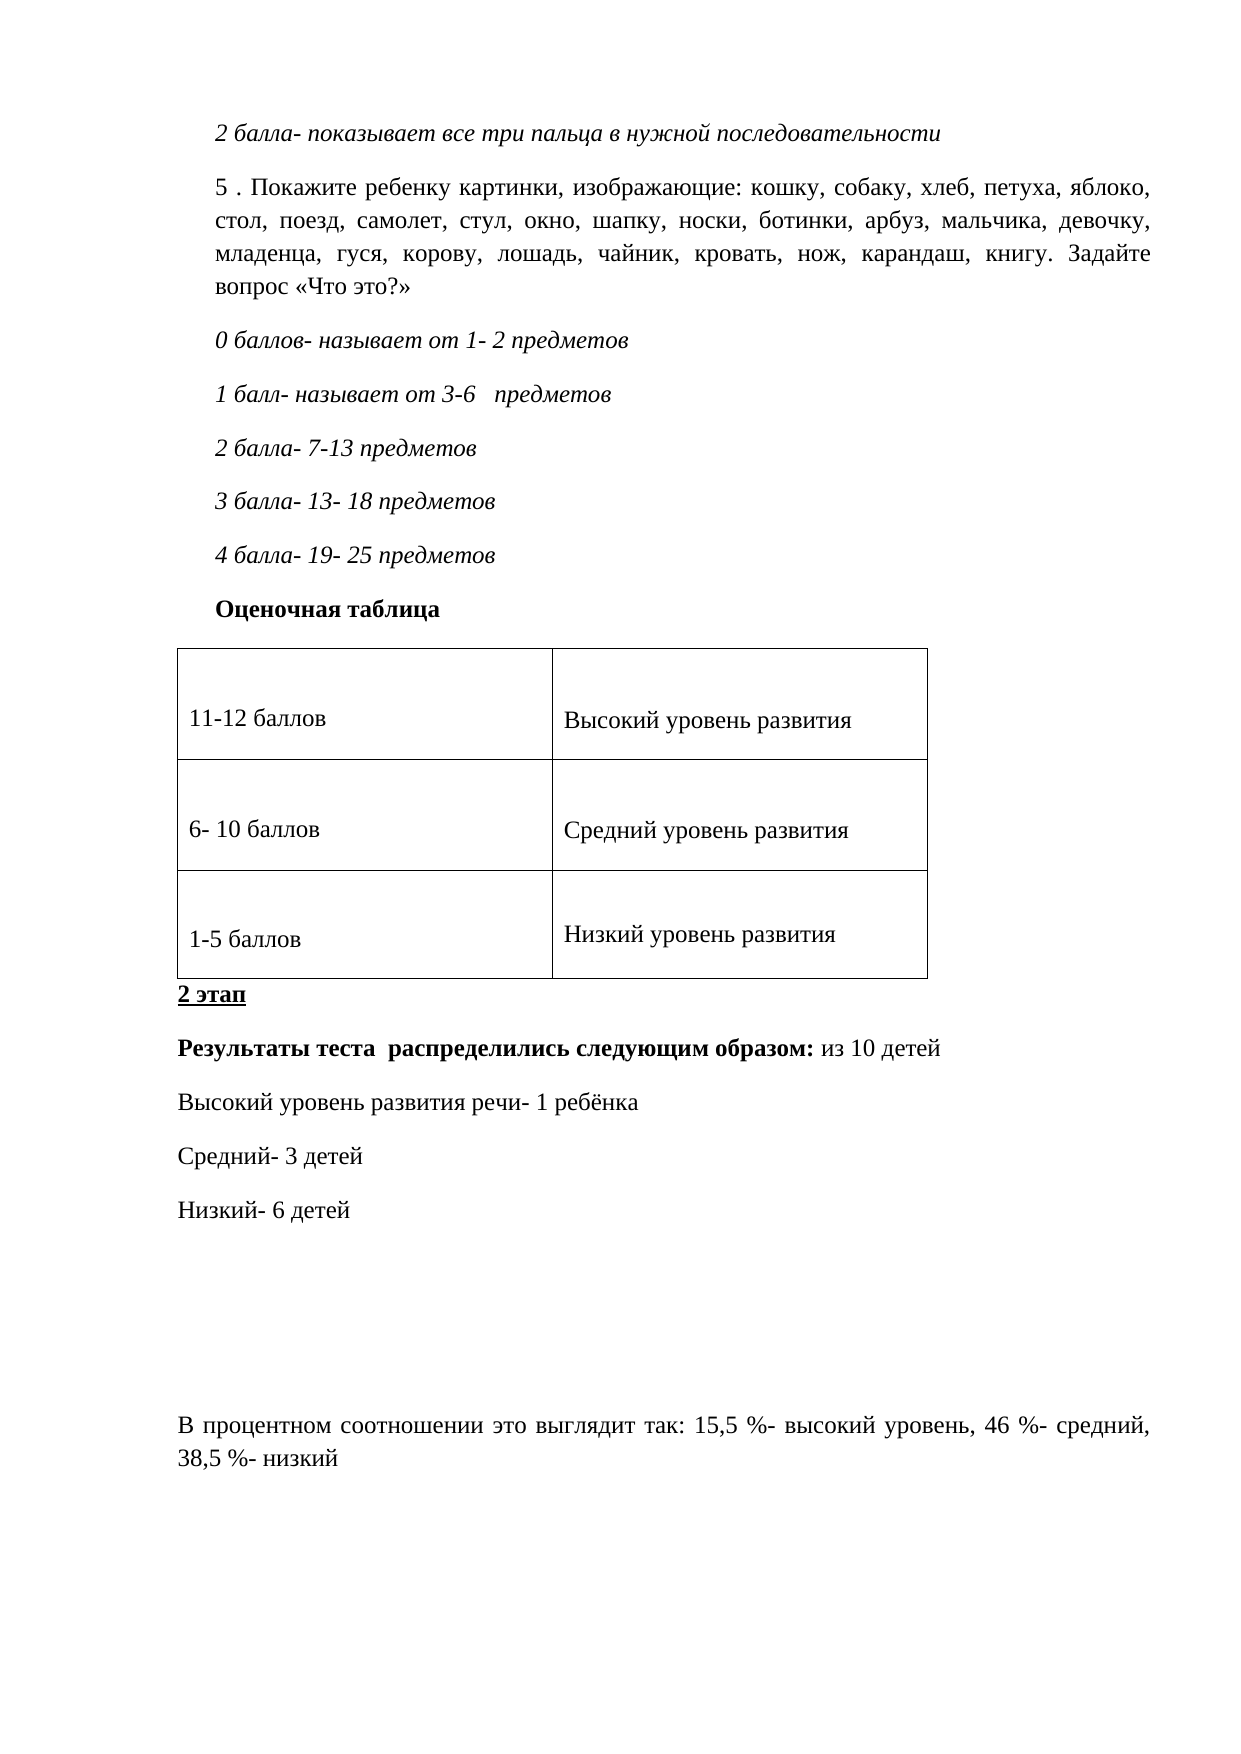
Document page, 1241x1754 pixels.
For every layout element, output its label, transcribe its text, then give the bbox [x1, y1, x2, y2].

text 4 балла- 19- 25 предметов [215, 540, 1152, 569]
table_header 11-12 баллов [178, 649, 552, 759]
table_cell Средний уровень развития [553, 760, 927, 869]
text Средний- 3 детей [177, 1141, 1152, 1169]
table_cell Низкий уровень развития [553, 871, 927, 978]
text Низкий- 6 детей [177, 1195, 1152, 1223]
table_header Высокий уровень развития [553, 649, 927, 759]
text 2 балла- показывает все три пальца в нужной последовательности [215, 118, 1152, 147]
text 0 баллов- называет от 1- 2 предметов [215, 325, 1152, 354]
text Результаты теста распределились следующим образом: из 10 детей [177, 1033, 1152, 1062]
text В процентном соотношении это выглядит так: 15,5 %- высокий уровень, 46 %- средний, 38,5 %- низкий [177, 1410, 1152, 1472]
text Высокий уровень развития речи- 1 ребёнка [177, 1087, 1152, 1116]
text 5 . Покажите ребенку картинки, изображающие: кошку, собаку, хлеб, петуха, яблоко, стол, поезд, самолет, стул, окно, шапку, носки, ботинки, арбуз, мальчика, девочку, младенца, гуся, корову, лошадь, чайник, кровать, нож, карандаш, книгу. Задайте вопрос «Что это?» [215, 172, 1152, 300]
text 3 балла- 13- 18 предметов [215, 486, 1152, 515]
text 1 балл- называет от 3-6 предметов [215, 379, 1152, 407]
table_cell 1-5 баллов [178, 871, 552, 978]
text 2 балла- 7-13 предметов [215, 433, 1152, 461]
text 2 этап [177, 979, 1152, 1008]
text Оценочная таблица [215, 594, 1152, 623]
table_cell 6- 10 баллов [178, 760, 552, 869]
